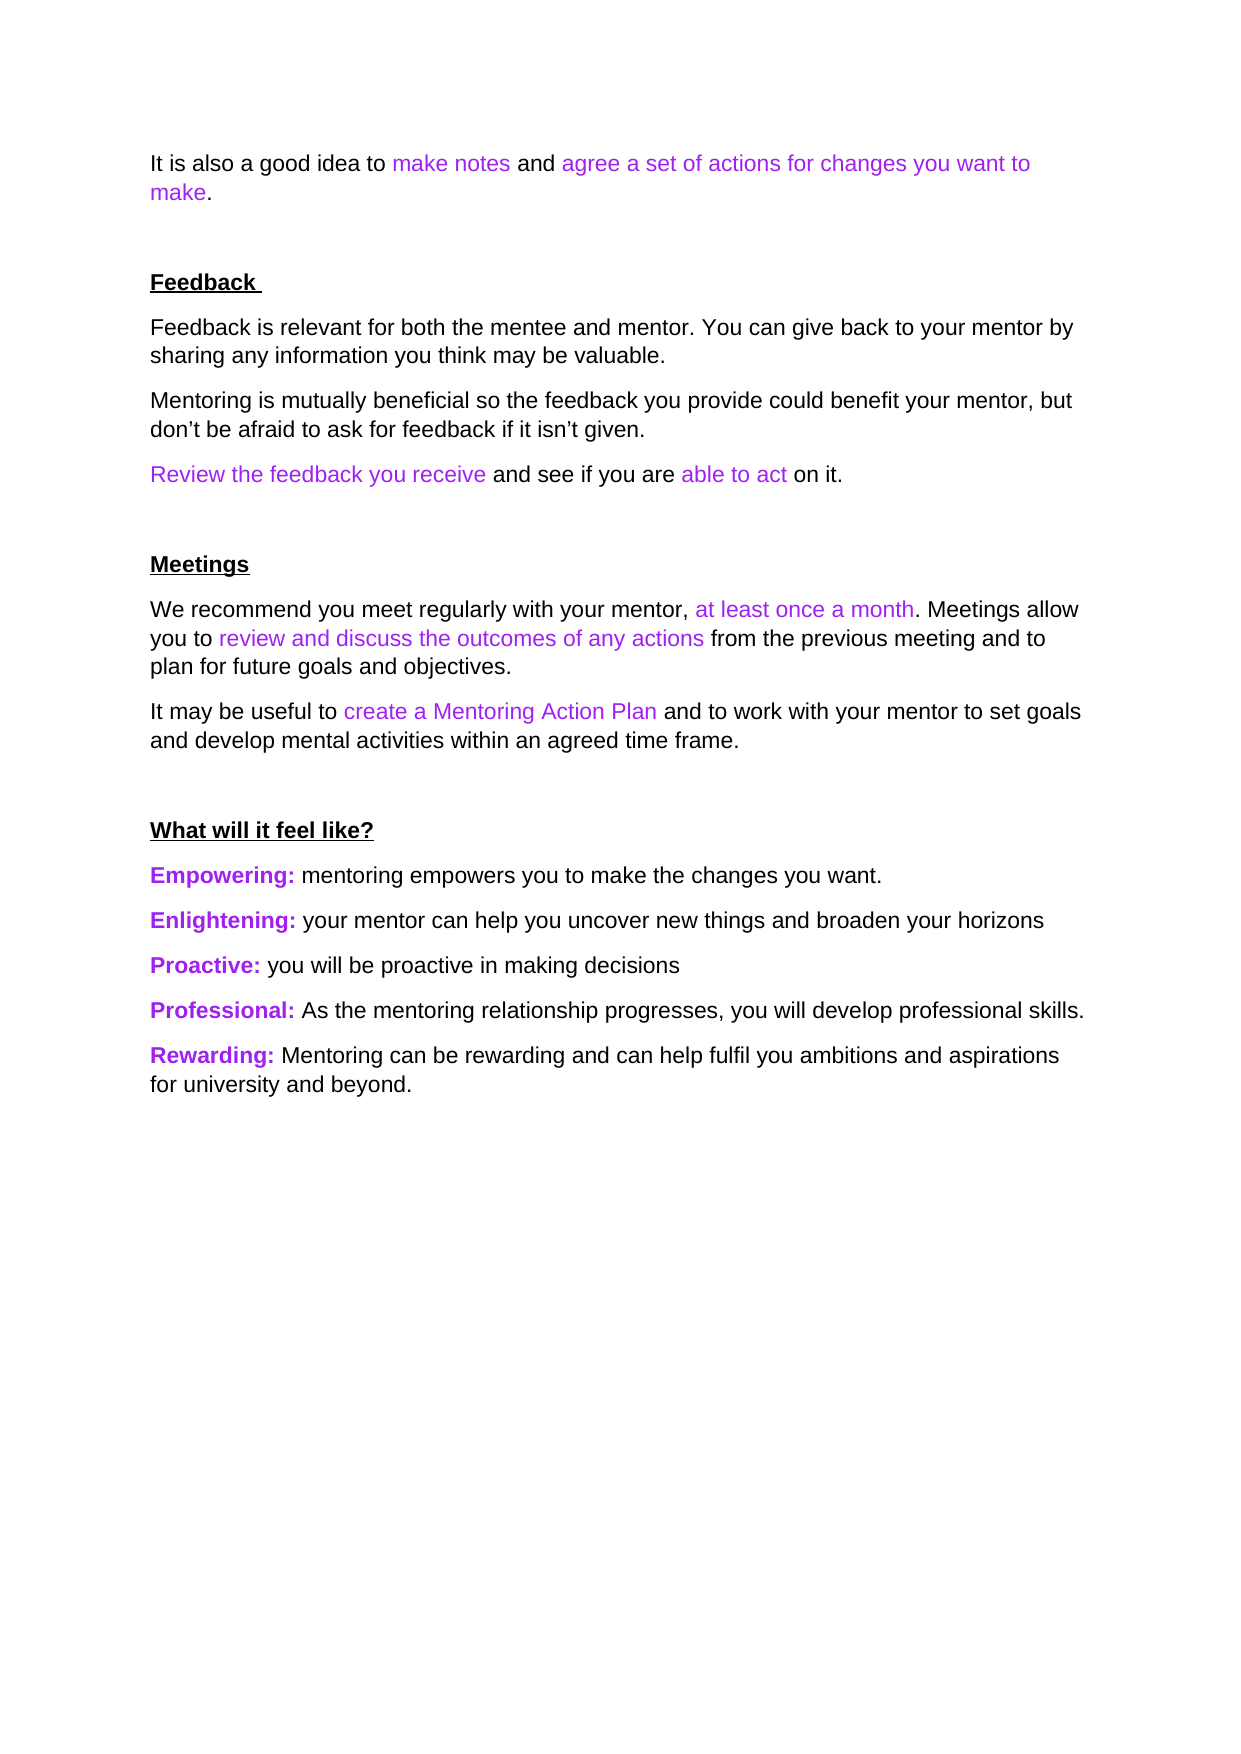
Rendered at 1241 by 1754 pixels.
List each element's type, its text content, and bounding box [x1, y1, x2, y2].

text Proactive: you will be proactive in making decisions [150, 952, 1090, 978]
text Professional: As the mentoring relationship progresses, you will develop professional skills. [150, 997, 1090, 1023]
text It may be useful to create a Mentoring Action Plan and to work with your mentor to set goals and develop mental activities within an agreed time frame. [150, 698, 1090, 753]
text Review the feedback you receive and see if you are able to act on it. [150, 461, 1090, 487]
text Enlightening: your mentor can help you uncover new things and broaden your horizons [150, 907, 1090, 933]
text Feedback [150, 269, 1090, 295]
text We recommend you meet regularly with your mentor, at least once a month. Meetings allow you to review and discuss the outcomes of any actions from the previous meeting and to plan for future goals and objectives. [150, 596, 1090, 679]
text What will it feel like? [150, 817, 1090, 843]
text Meetings [150, 551, 1090, 577]
text Feedback is relevant for both the mentee and mentor. You can give back to your mentor by sharing any information you think may be valuable. [150, 314, 1090, 368]
text Mentoring is mutually beneficial so the feedback you provide could benefit your mentor, but don’t be afraid to ask for feedback if it isn’t given. [150, 387, 1090, 442]
text Empowering: mentoring empowers you to make the changes you want. [150, 862, 1090, 888]
text It is also a good idea to make notes and agree a set of actions for changes you want to make. [150, 150, 1090, 205]
text Rewarding: Mentoring can be rewarding and can help fulfil you ambitions and aspirations for university and beyond. [150, 1042, 1090, 1097]
